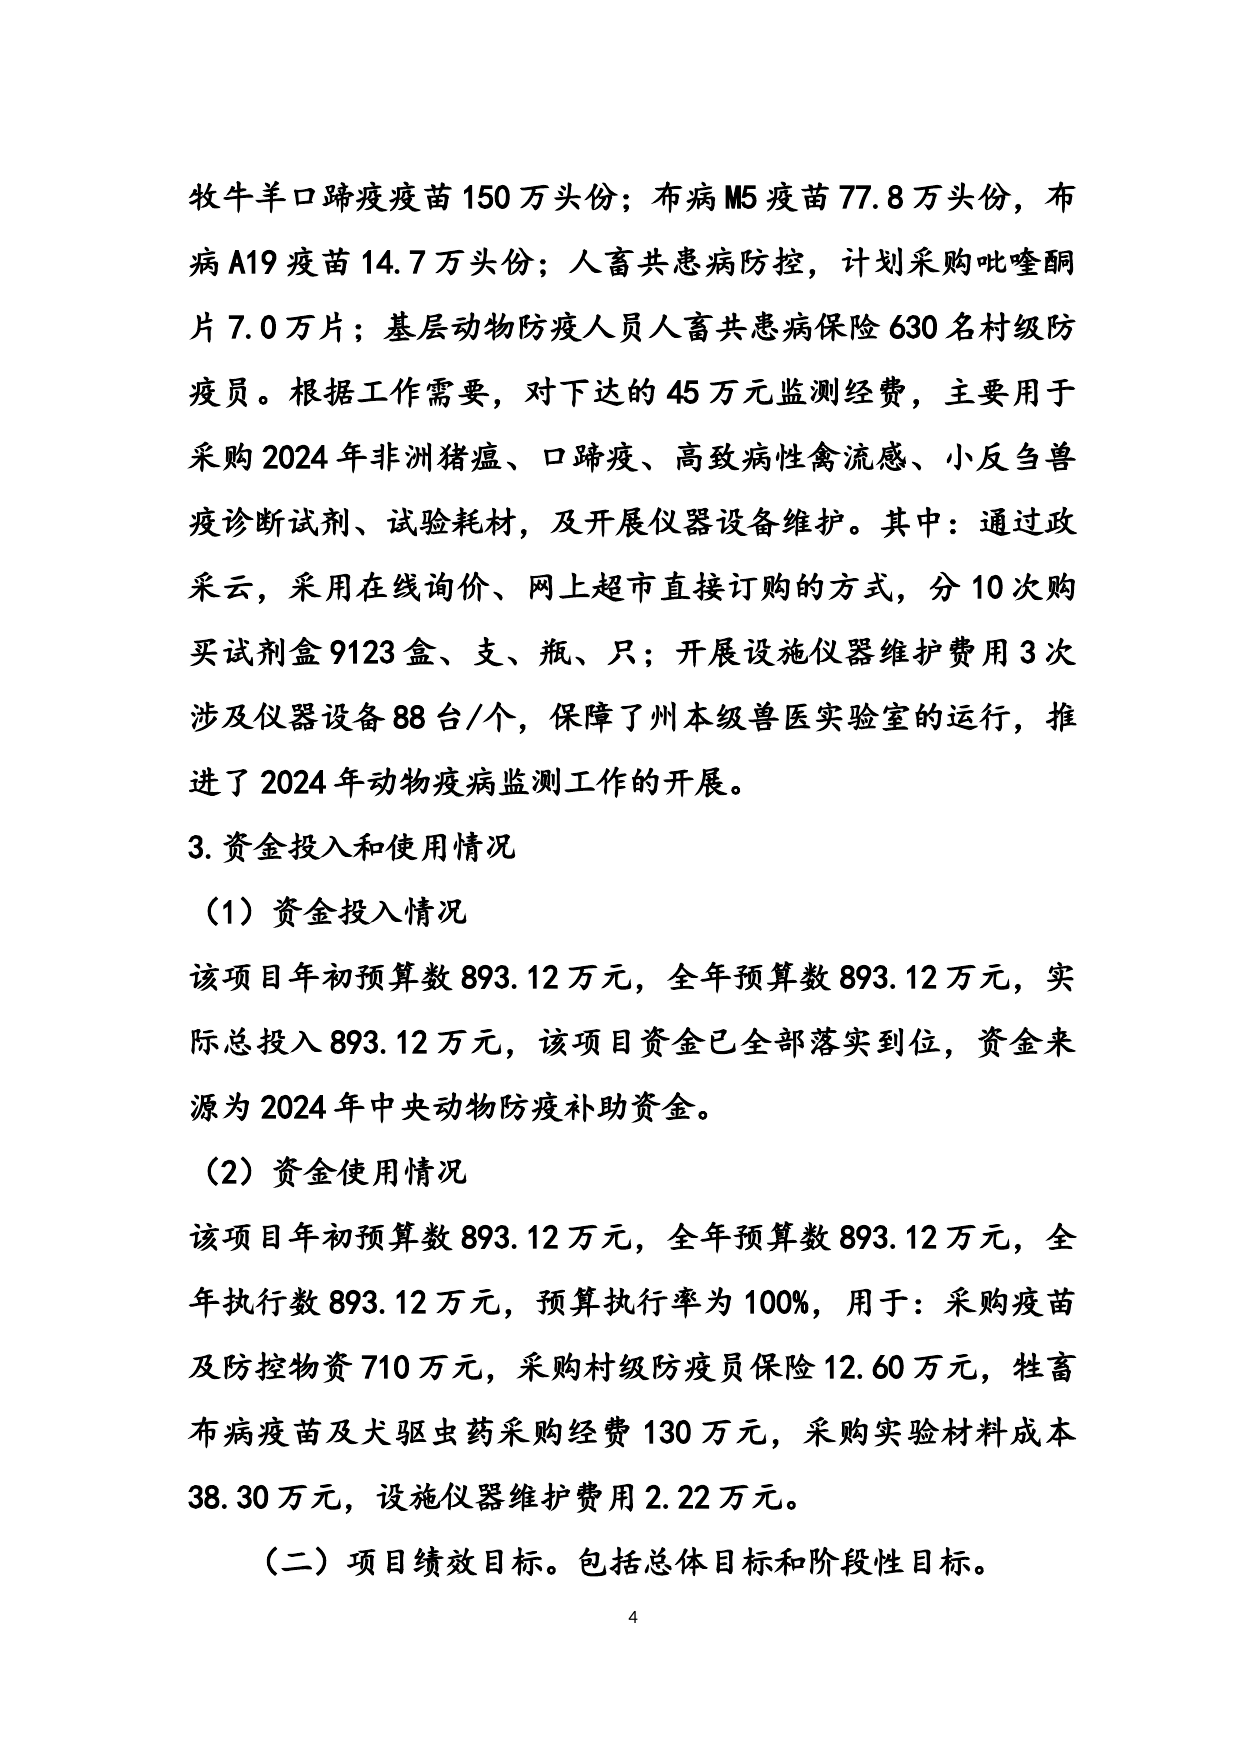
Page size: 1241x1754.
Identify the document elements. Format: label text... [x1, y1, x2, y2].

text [187, 162, 1078, 1527]
text （二）项目绩效目标。包括总体目标和阶段性目标。 [187, 1527, 1078, 1592]
